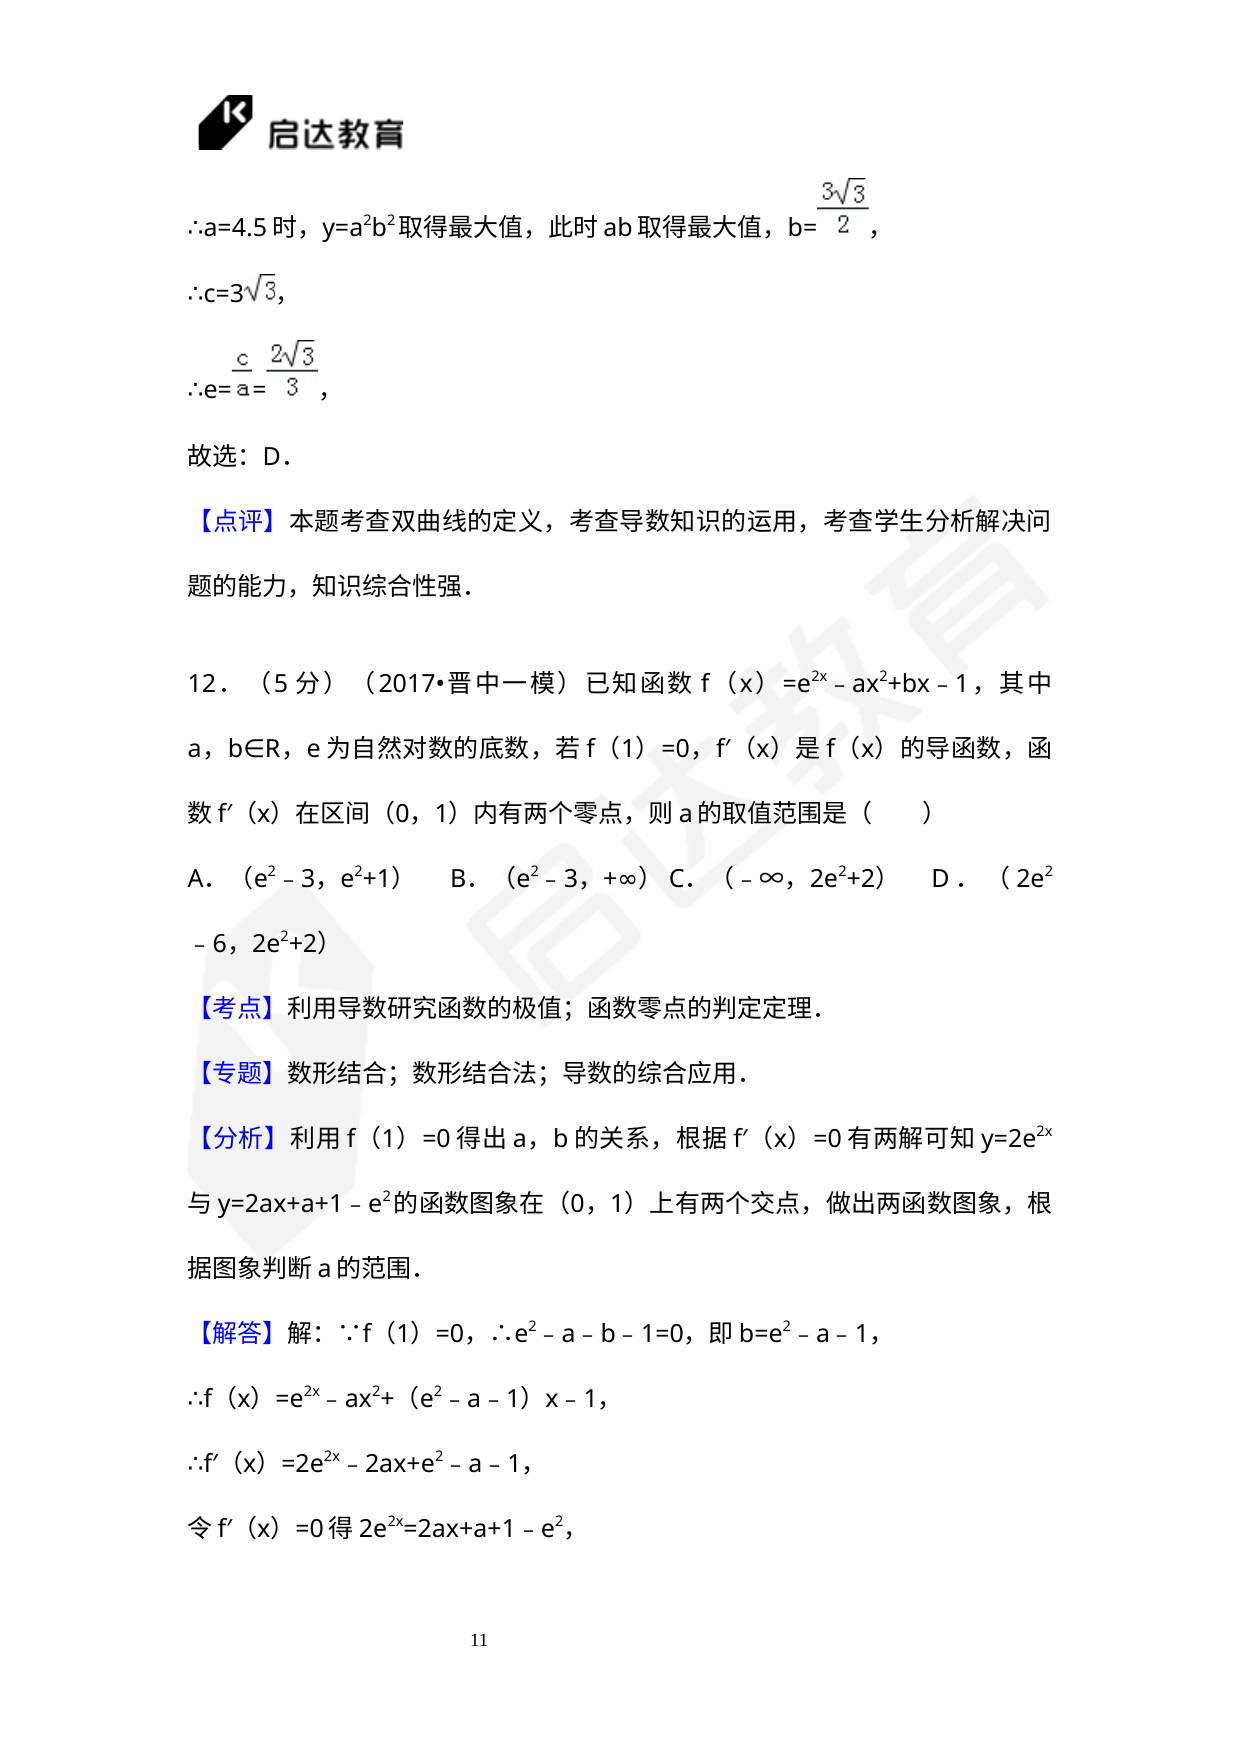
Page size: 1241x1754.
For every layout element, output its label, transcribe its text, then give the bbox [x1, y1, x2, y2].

text ∴a=4.5时，y=a2b2取得最大值，此时ab取得最大值，b=， [187, 162, 1053, 259]
picture [231, 343, 253, 399]
text 令f′（x）=0得2e2x=2ax+a+1﹣e2， [187, 1494, 1053, 1559]
text 故选：D． [187, 422, 1053, 487]
text 【解答】解：∵f（1）=0，∴e2﹣a﹣b﹣1=0，即b=e2﹣a﹣1， [187, 1299, 1053, 1364]
text ∴f（x）=e2x﹣ax2+（e2﹣a﹣1）x﹣1， [187, 1364, 1053, 1429]
text ∴f′（x）=2e2x﹣2ax+e2﹣a﹣1， [187, 1429, 1053, 1494]
text ∴e==， [187, 324, 1053, 422]
picture [244, 274, 276, 303]
text 【点评】本题考查双曲线的定义，考查导数知识的运用，考查学生分析解决问题的能力，知识综合性强． [187, 487, 1053, 617]
text 12．（5分）（2017•晋中一模）已知函数f（x）=e2x﹣ax2+bx﹣1，其中a，b∈R，e为自然对数的底数，若f（1）=0，f′（x）是f（x）的导函数，函数f′（x）在区间（0，1）内有两个零点，则a的取值范围是（ ） [187, 649, 1053, 844]
text 【考点】利用导数研究函数的极值；函数零点的判定定理．菁优网版权所有 [187, 974, 1053, 1039]
text 【专题】数形结合；数形结合法；导数的综合应用． [187, 1039, 1053, 1104]
picture [817, 178, 869, 236]
text 【分析】利用f（1）=0得出a，b的关系，根据f′（x）=0有两解可知y=2e2x与y=2ax+a+1﹣e2的函数图象在（0，1）上有两个交点，做出两函数图象，根据图象判断a的范围． [187, 1104, 1053, 1299]
picture [266, 340, 318, 399]
text ∴c=3， [187, 259, 1053, 324]
picture [198, 95, 404, 150]
text A．（e2﹣3，e2+1） B．（e2﹣3，+∞） C．（﹣∞，2e2+2） D．（2e2﹣6，2e2+2） [187, 844, 1053, 974]
